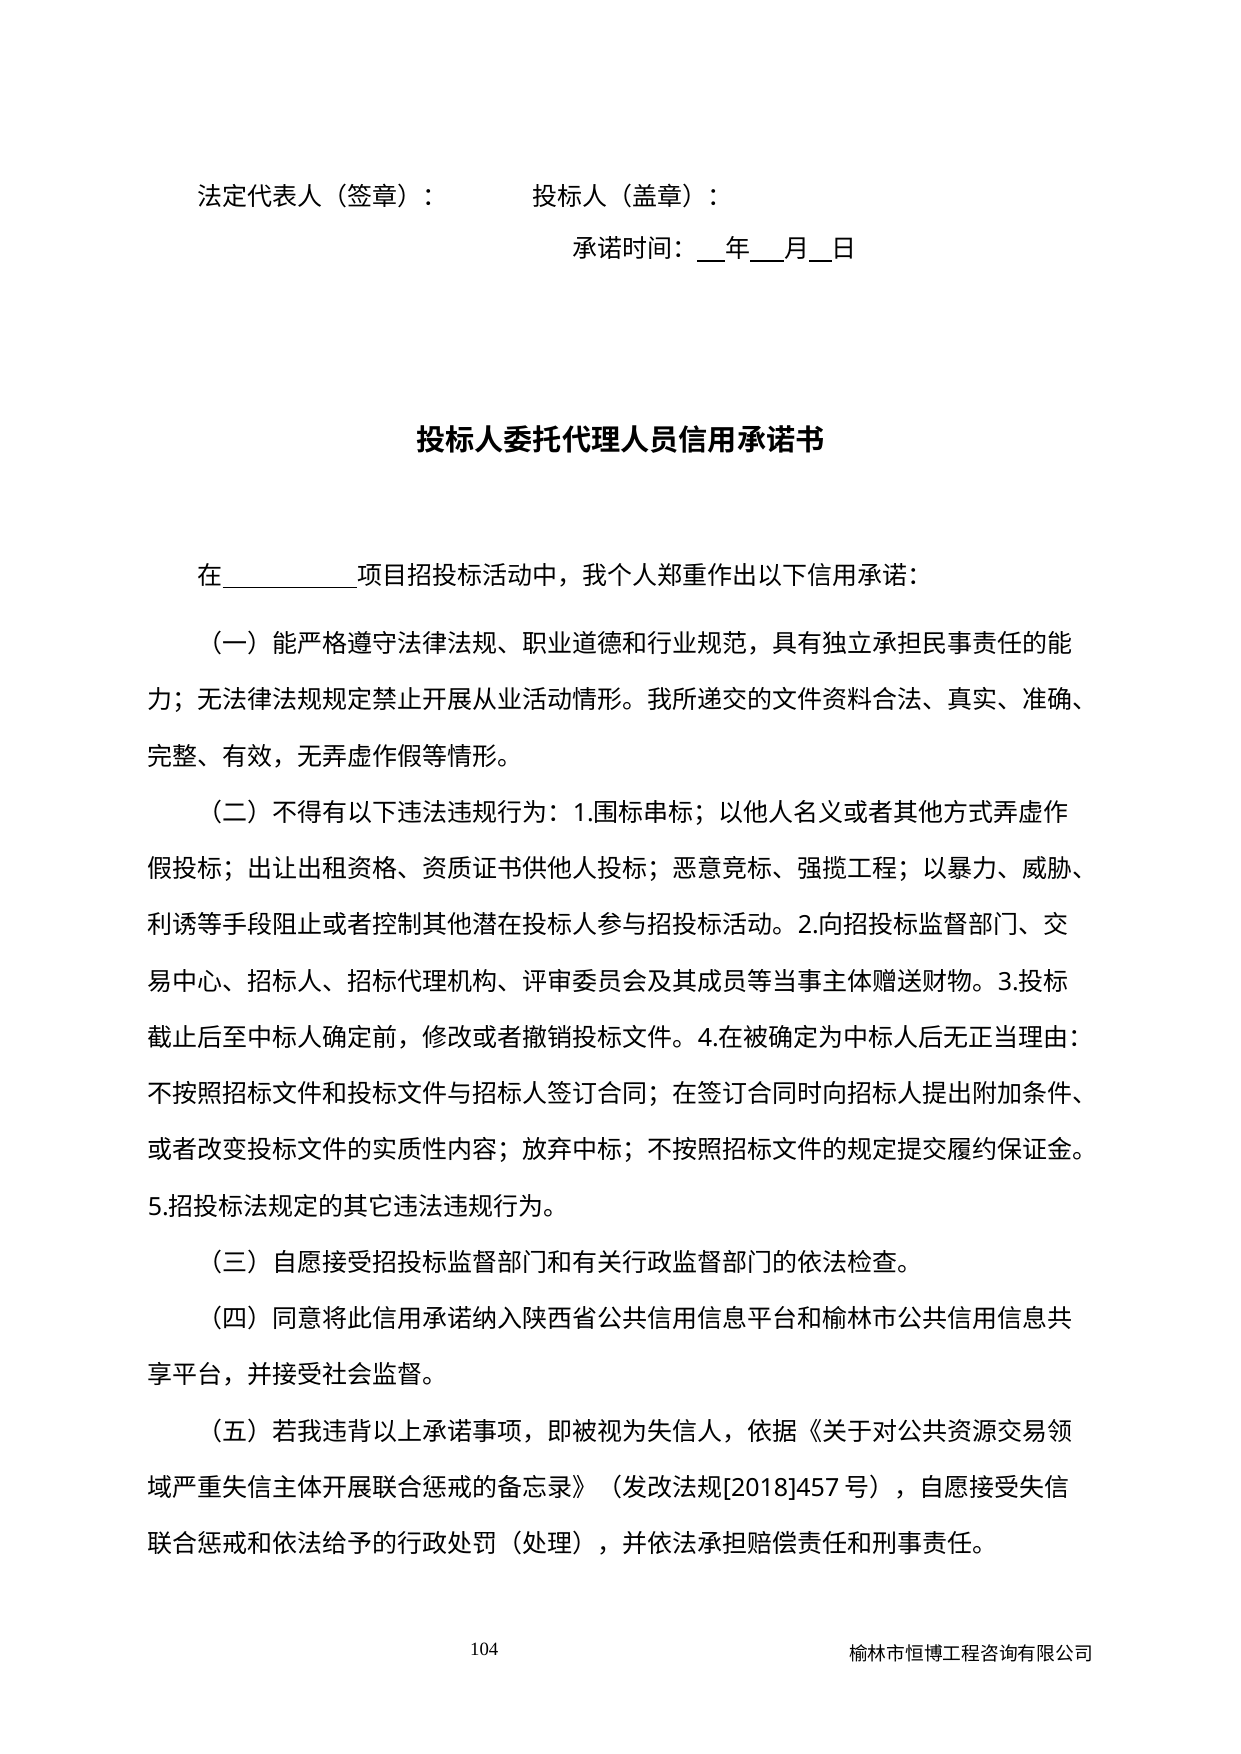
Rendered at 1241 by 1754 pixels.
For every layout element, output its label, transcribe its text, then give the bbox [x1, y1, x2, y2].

text （一）能严格遵守法律法规、职业道德和行业规范，具有独立承担民事责任的能力；无法律法规规定禁止开展从业活动情形。我所递交的文件资料合法、真实、准确、完整、有效，无弄虚作假等情形。 [148, 608, 1093, 776]
text （二）不得有以下违法违规行为：1.围标串标；以他人名义或者其他方式弄虚作假投标；出让出租资格、资质证书供他人投标；恶意竞标、强揽工程；以暴力、威胁、利诱等手段阻止或者控制其他潜在投标人参与招投标活动。2.向招投标监督部门、交易中心、招标人、招标代理机构、评审委员会及其成员等当事主体赠送财物。3.投标截止后至中标人确定前，修改或者撤销投标文件。4.在被确定为中标人后无正当理由：不按照招标文件和投标文件与招标人签订合同；在签订合同时向招标人提出附加条件、或者改变投标文件的实质性内容；放弃中标；不按照招标文件的规定提交履约保证金。5.招投标法规定的其它违法违规行为。 [148, 776, 1093, 1226]
text 在 项目招投标活动中，我个人郑重作出以下信用承诺： [148, 540, 1093, 608]
text 承诺时间： 年 月 日 [148, 216, 1093, 268]
text （五）若我违背以上承诺事项，即被视为失信人，依据《关于对公共资源交易领域严重失信主体开展联合惩戒的备忘录》（发改法规[2018]457号），自愿接受失信联合惩戒和依法给予的行政处罚（处理），并依法承担赔偿责任和刑事责任。 [148, 1395, 1093, 1564]
text （三）自愿接受招投标监督部门和有关行政监督部门的依法检查。 [148, 1226, 1093, 1283]
text （四）同意将此信用承诺纳入陕西省公共信用信息平台和榆林市公共信用信息共享平台，并接受社会监督。 [148, 1283, 1093, 1395]
text 法定代表人（签章）： 投标人（盖章）： [148, 164, 1093, 216]
text 投标人委托代理人员信用承诺书 [148, 404, 1093, 472]
